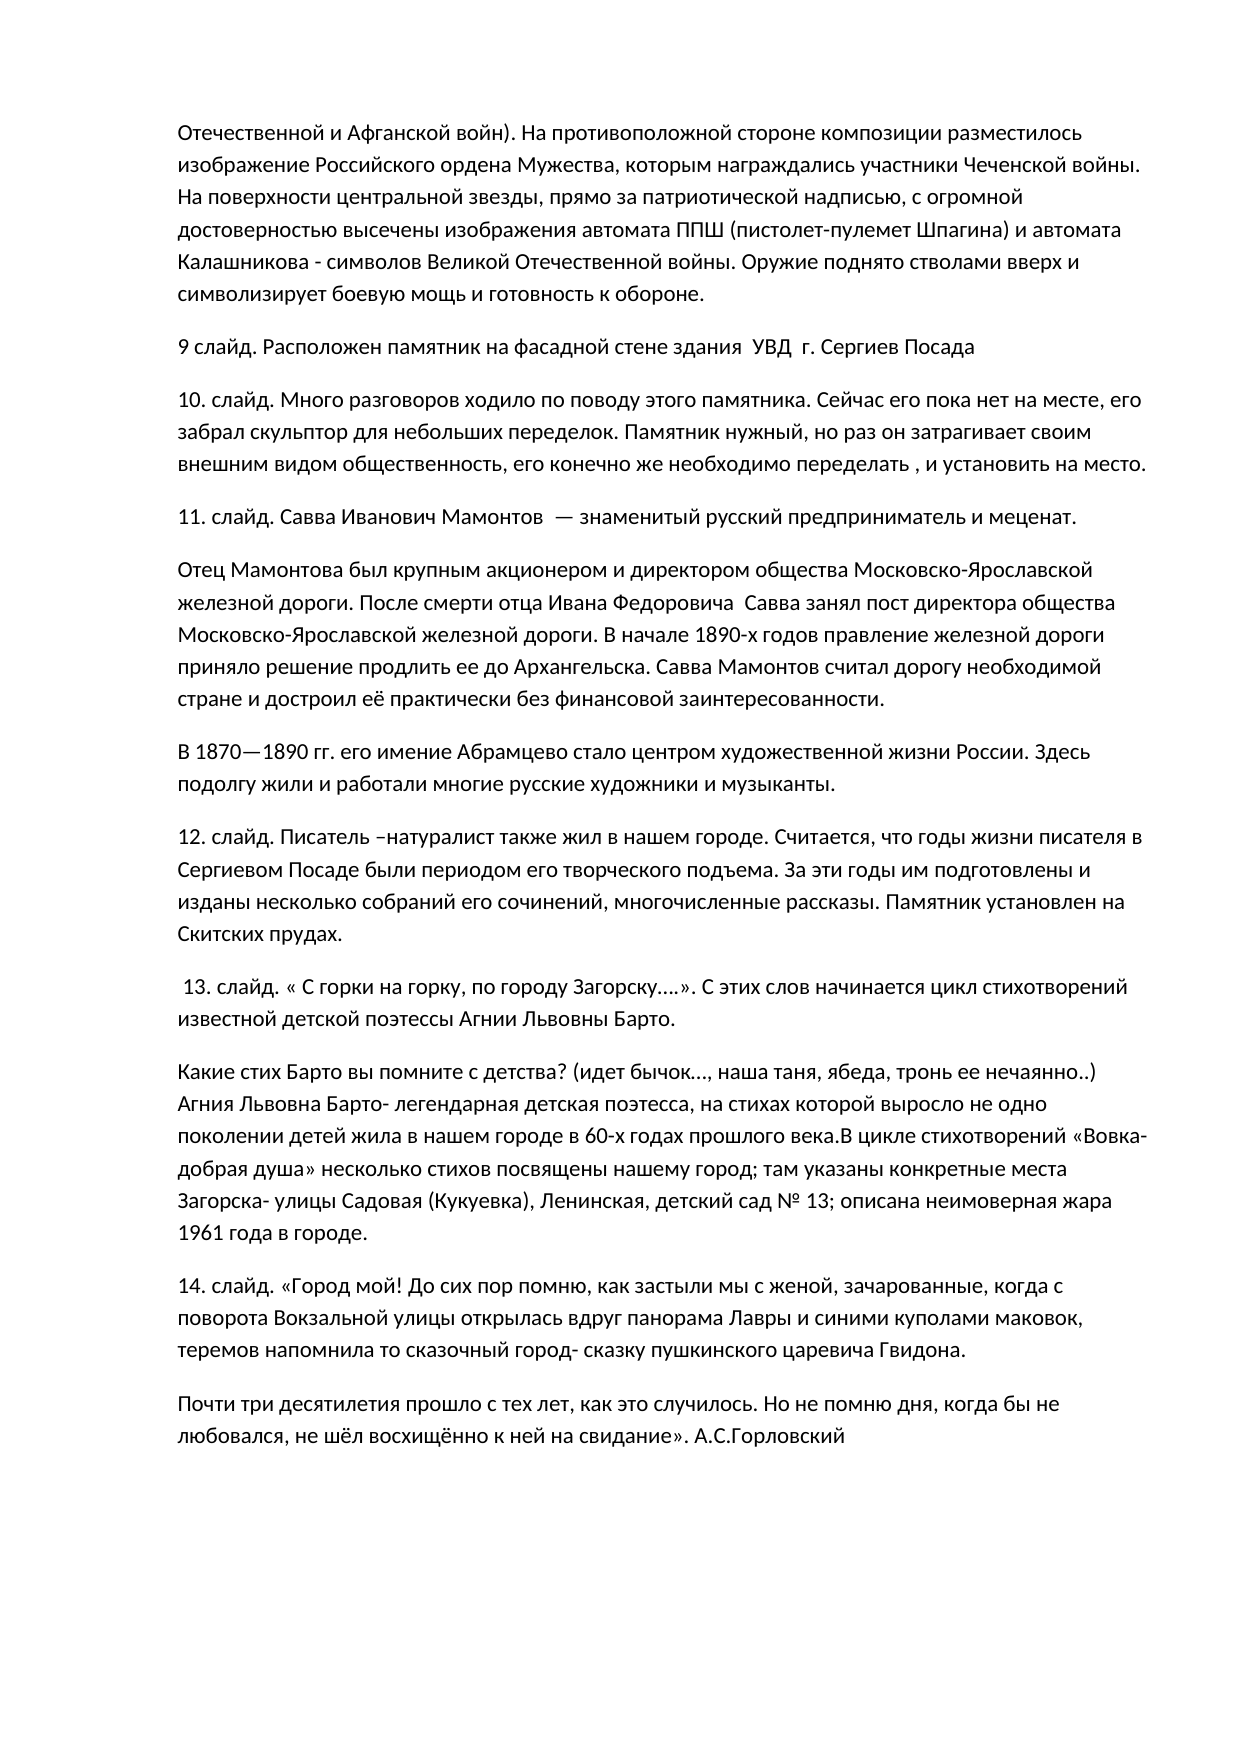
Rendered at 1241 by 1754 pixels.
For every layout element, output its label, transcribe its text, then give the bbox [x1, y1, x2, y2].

text 14. слайд. «Город мой! До сих пор помню, как застыли мы с женой, зачарованные, когда с поворота Вокзальной улицы открылась вдруг панорама Лавры и синими куполами маковок, теремов напомнила то сказочный город- сказку пушкинского царевича Гвидона. [177, 1271, 1152, 1364]
text 10. слайд. Много разговоров ходило по поводу этого памятника. Сейчас его пока нет на месте, его забрал скульптор для небольших переделок. Памятник нужный, но раз он затрагивает своим внешним видом общественность, его конечно же необходимо переделать , и установить на место. [177, 385, 1152, 477]
text 12. слайд. Писатель –натуралист также жил в нашем городе. Считается, что годы жизни писателя в Сергиевом Посаде были периодом его творческого подъема. За эти годы им подготовлены и изданы несколько собраний его сочинений, многочисленные рассказы. Памятник установлен на Скитских прудах. [177, 822, 1152, 947]
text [177, 118, 1152, 307]
text Отец Мамонтова был крупным акционером и директором общества Московско-Ярославской железной дороги. После смерти отца Ивана Федоровича Савва занял пост директора общества Московско-Ярославской железной дороги. В начале 1890-х годов правление железной дороги приняло решение продлить ее до Архангельска. Савва Мамонтов считал дорогу необходимой стране и достроил её практически без финансовой заинтересованности. [177, 556, 1152, 712]
text 13. слайд. « С горки на горку, по городу Загорску….». С этих слов начинается цикл стихотворений известной детской поэтессы Агнии Львовны Барто. [177, 972, 1152, 1032]
text 9 слайд. Расположен памятник на фасадной стене здания УВД г. Сергиев Посада [177, 332, 1152, 360]
text В 1870—1890 гг. его имение Абрамцево стало центром художественной жизни России. Здесь подолгу жили и работали многие русские художники и музыканты. [177, 737, 1152, 797]
text Какие стих Барто вы помните с детства? (идет бычок…, наша таня, ябеда, тронь ее нечаянно..) Агния Львовна Барто- легендарная детская поэтесса, на стихах которой выросло не одно поколении детей жила в нашем городе в 60-х годах прошлого века.В цикле стихотворений «Вовка- добрая душа» несколько стихов посвящены нашему город; там указаны конкретные места Загорска- улицы Садовая (Кукуевка), Ленинская, детский сад № 13; описана неимоверная жара 1961 года в городе. [177, 1057, 1152, 1246]
text Почти три десятилетия прошло с тех лет, как это случилось. Но не помню дня, когда бы не любовался, не шёл восхищённо к ней на свидание». А.С.Горловский [177, 1389, 1152, 1449]
text 11. слайд. Савва Иванович Мамонтов — знаменитый русский предприниматель и меценат. [177, 502, 1152, 531]
